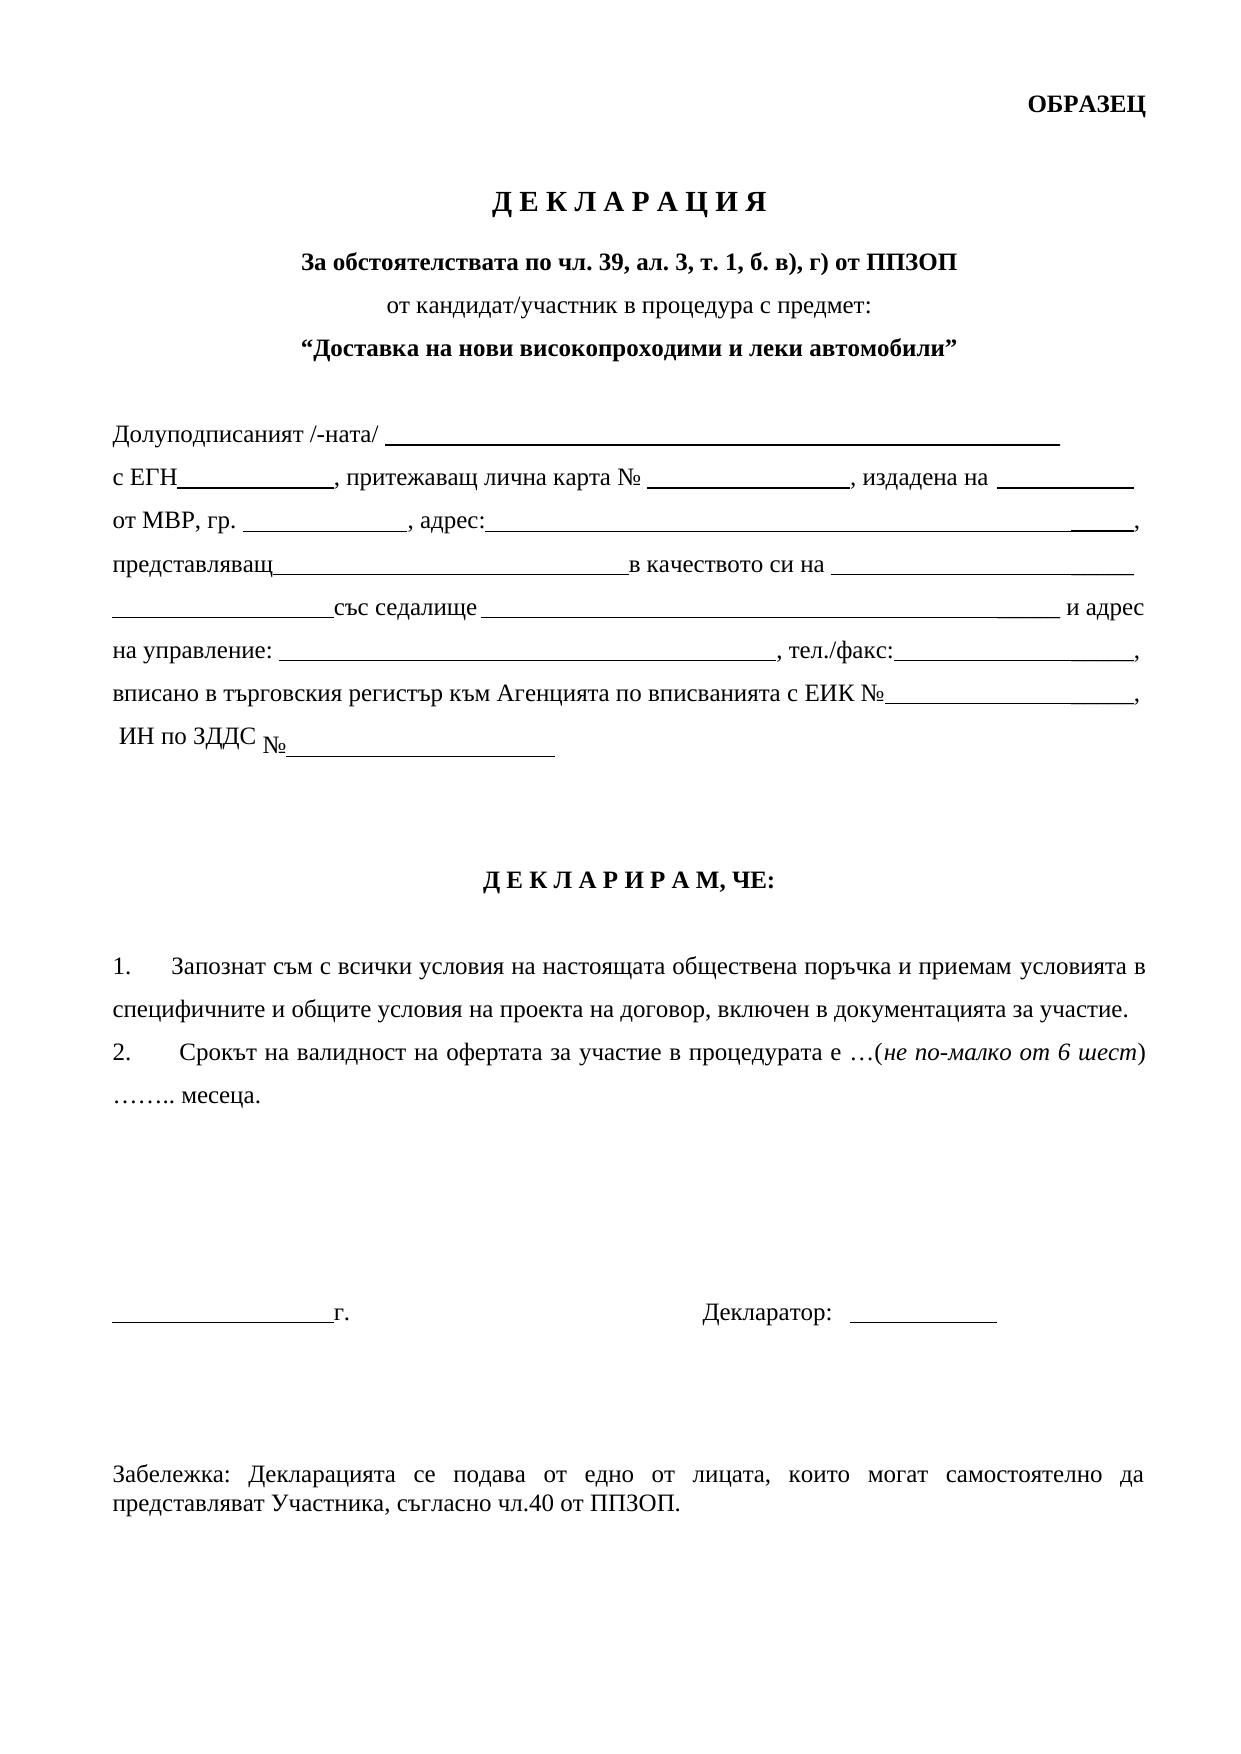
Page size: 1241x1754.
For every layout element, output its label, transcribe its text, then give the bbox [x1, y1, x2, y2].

text г. Декларатор: [112, 1297, 1146, 1325]
title ОБРАЗЕЦ [112, 89, 1146, 117]
text на управление: , тел./факс: _____, вписано в търговския регистър към Агенцията по вписванията с ЕИК № _____, [112, 635, 1146, 707]
text представляващ в качеството си на _____ [112, 549, 1146, 577]
text Долуподписаният /-ната/ _____ [112, 419, 1146, 448]
text със седалище _____ и адрес [112, 592, 1146, 621]
text Д Е К Л А Р И Р А М, ЧЕ: [112, 865, 1146, 893]
text “Доставка на нови високопроходими и леки автомобили” [112, 333, 1146, 362]
list Запознат съм с всички условия на настоящата обществена поръчка и приемам условията в специфичните и общите условия на проекта на договор, включен в документацията за участие. [112, 951, 1146, 1023]
text ИН по ЗДДС № [112, 721, 1146, 759]
text Забележка: Декларацията се подава от едно от лицата, които могат самостоятелно да представляват Участника, съгласно чл.40 от ППЗОП. [112, 1459, 1146, 1517]
text от кандидат/участник в процедура с предмет: [112, 290, 1146, 319]
title Д Е К Л А Р А Ц И Я [112, 184, 1146, 218]
text от МВР, гр. , адрес: _____, [112, 506, 1146, 534]
text За обстоятелствата по чл. 39, ал. 3, т. 1, б. в), г) от ППЗОП [112, 247, 1146, 276]
list Срокът на валидност на офертата за участие в процедурата е …(не по-малко от 6 шест)…….. месеца. [112, 1037, 1146, 1109]
text с ЕГН , притежаващ лична карта № , издадена на _____ [112, 462, 1146, 491]
